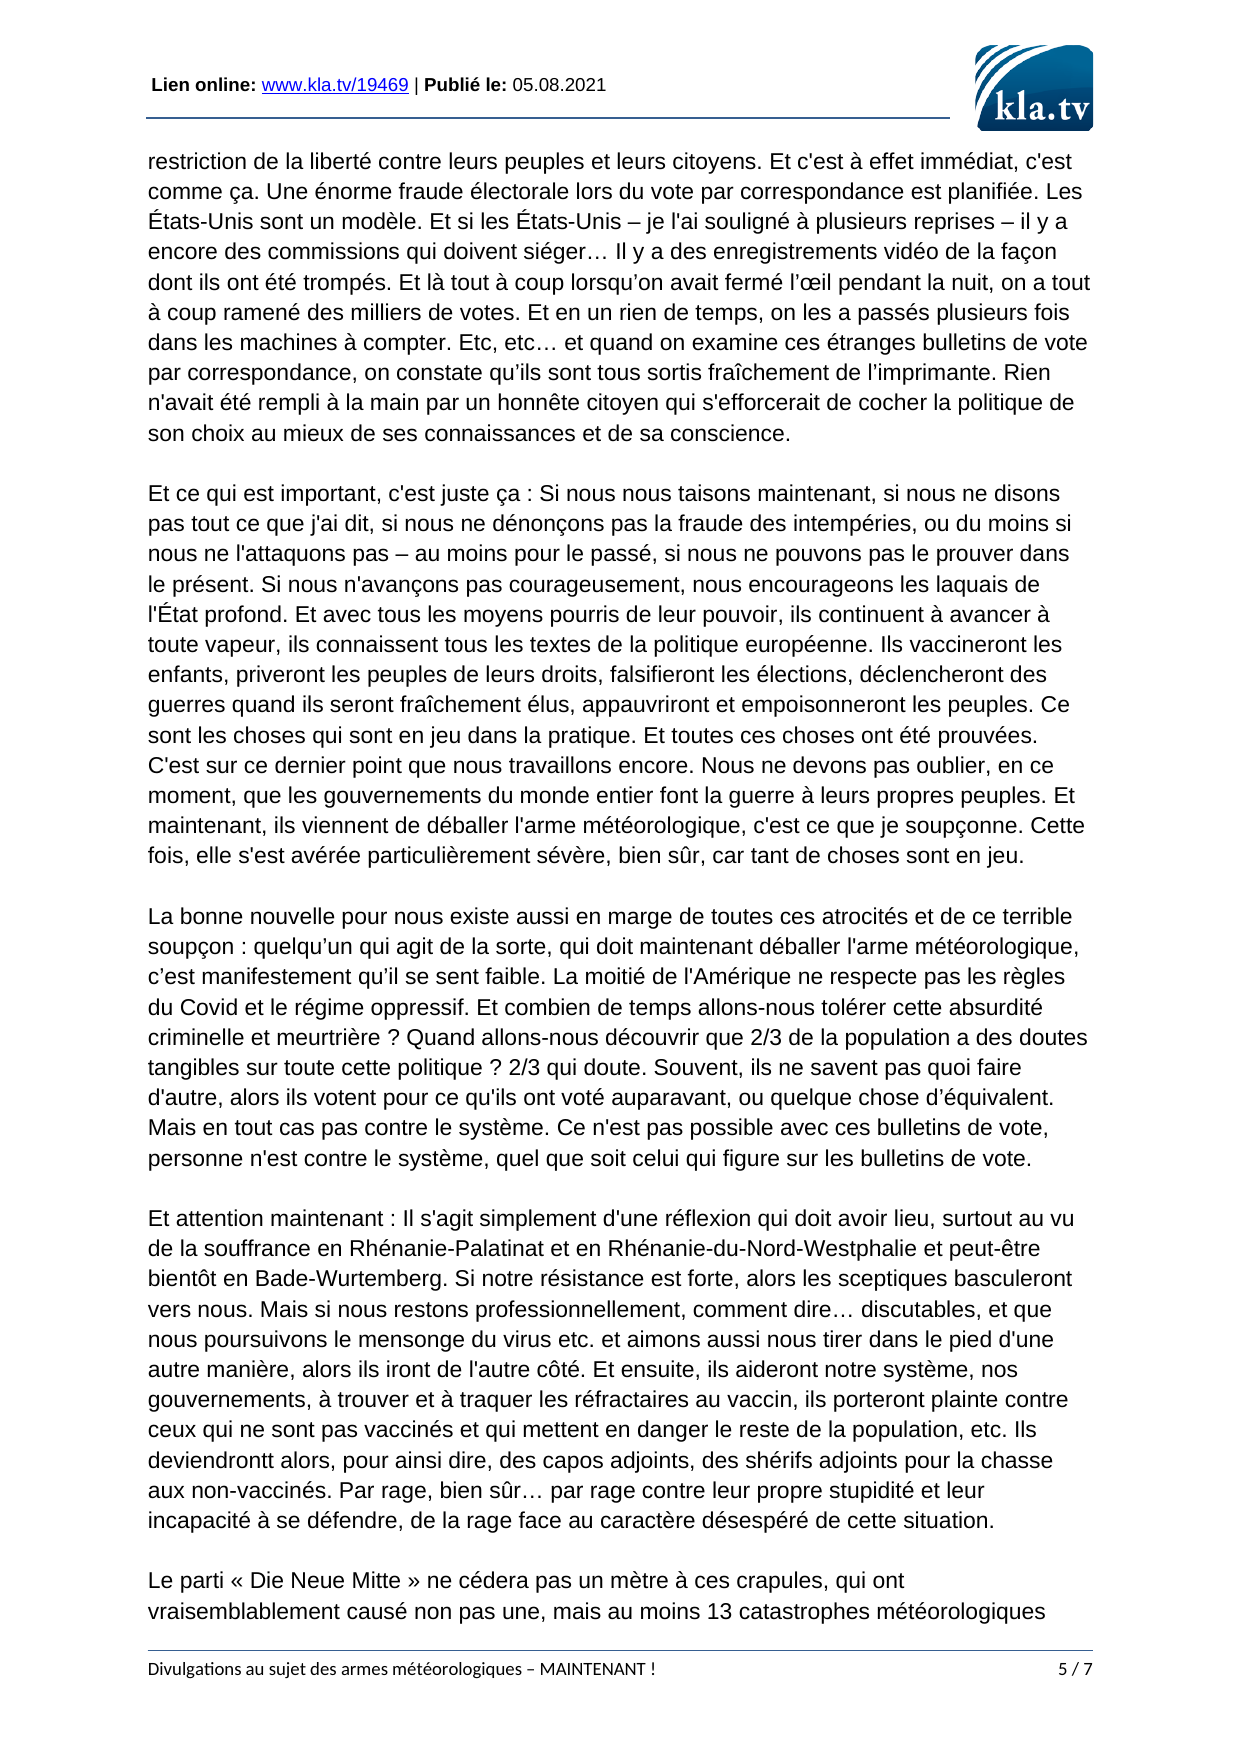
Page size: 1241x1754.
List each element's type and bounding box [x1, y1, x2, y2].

text [148, 148, 1093, 1624]
